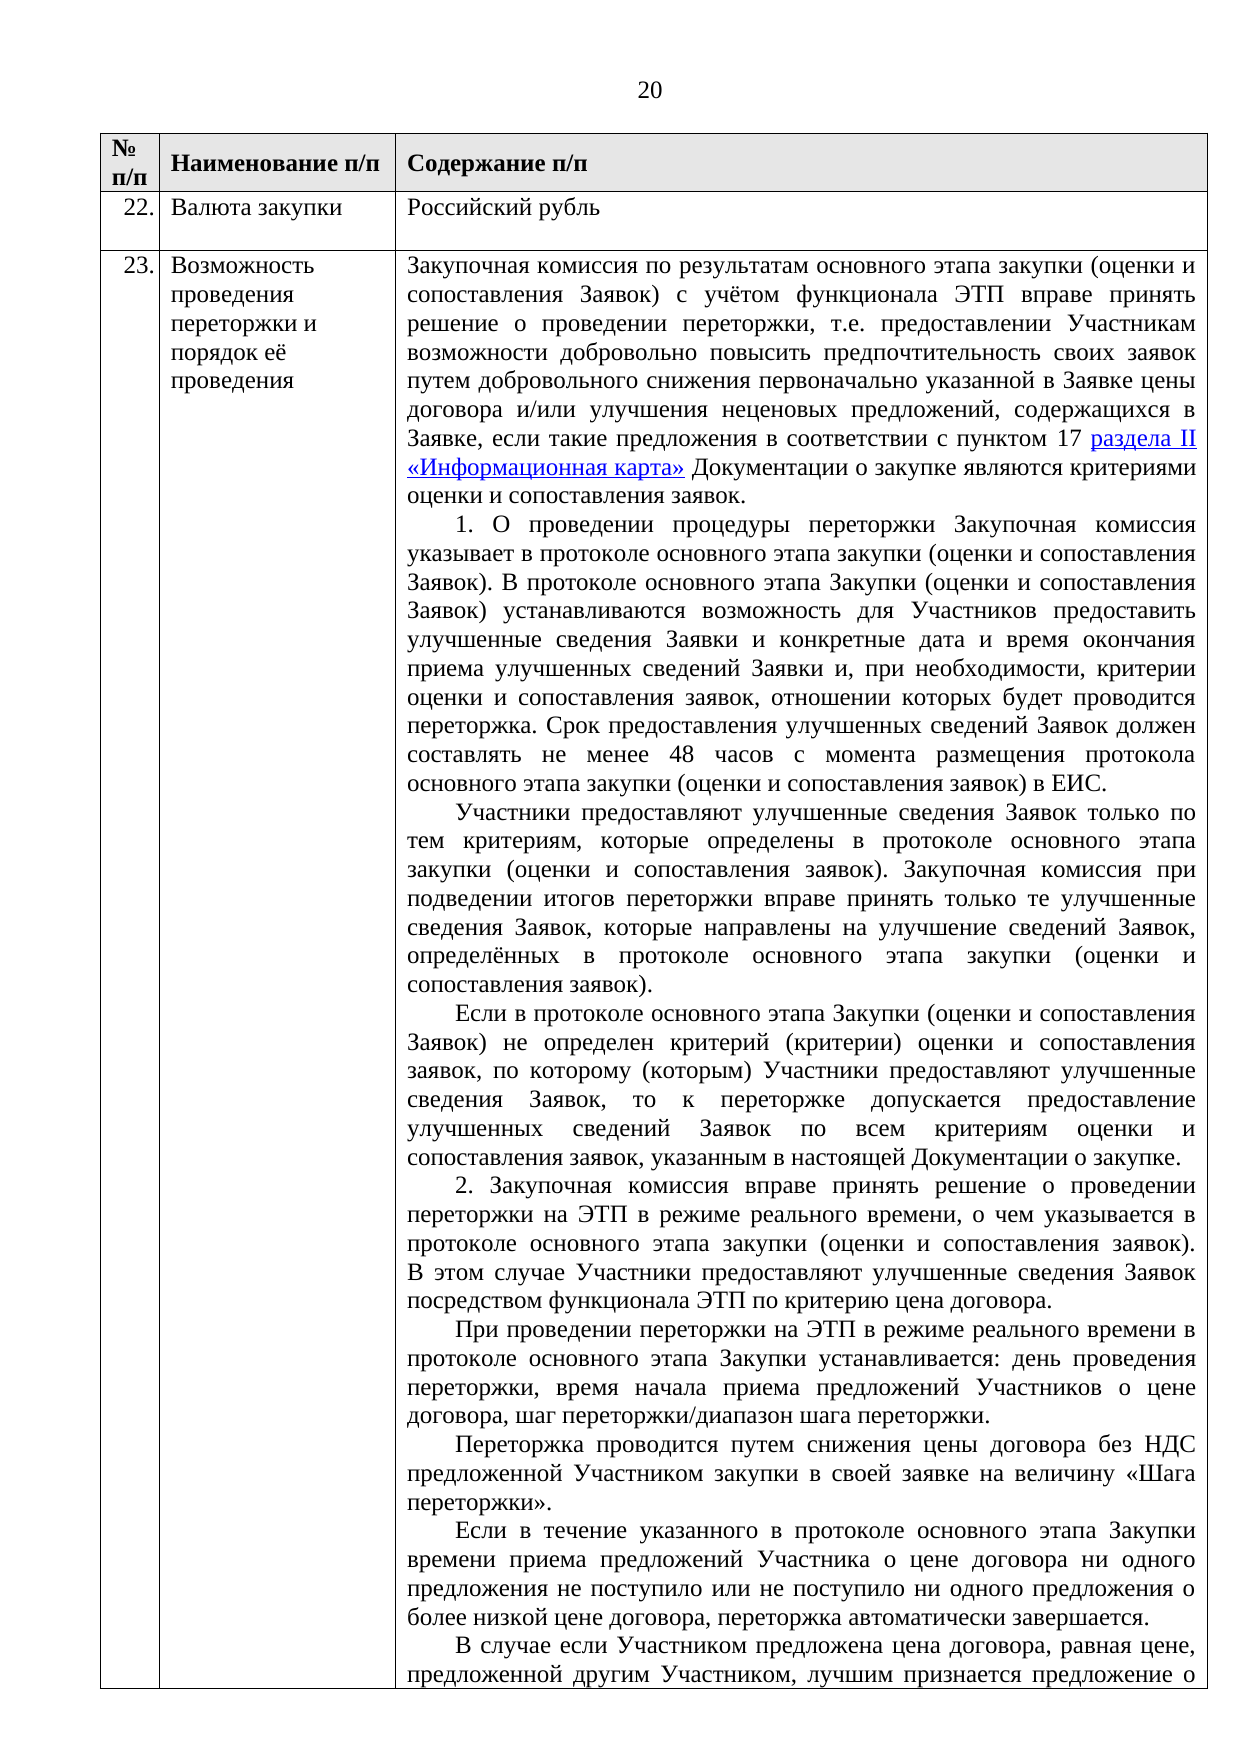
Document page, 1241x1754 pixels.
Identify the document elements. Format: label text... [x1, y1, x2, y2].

table_header Содержание п/п [396, 134, 1207, 191]
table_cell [160, 251, 395, 1688]
table_cell Валюта закупки [160, 192, 395, 249]
table_header Наименование п/п [160, 134, 395, 191]
table_header № п/п [101, 134, 159, 191]
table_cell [396, 251, 1207, 1688]
table_cell [101, 192, 159, 249]
table_cell [101, 251, 159, 1688]
table_cell Российский рубль [396, 192, 1207, 249]
